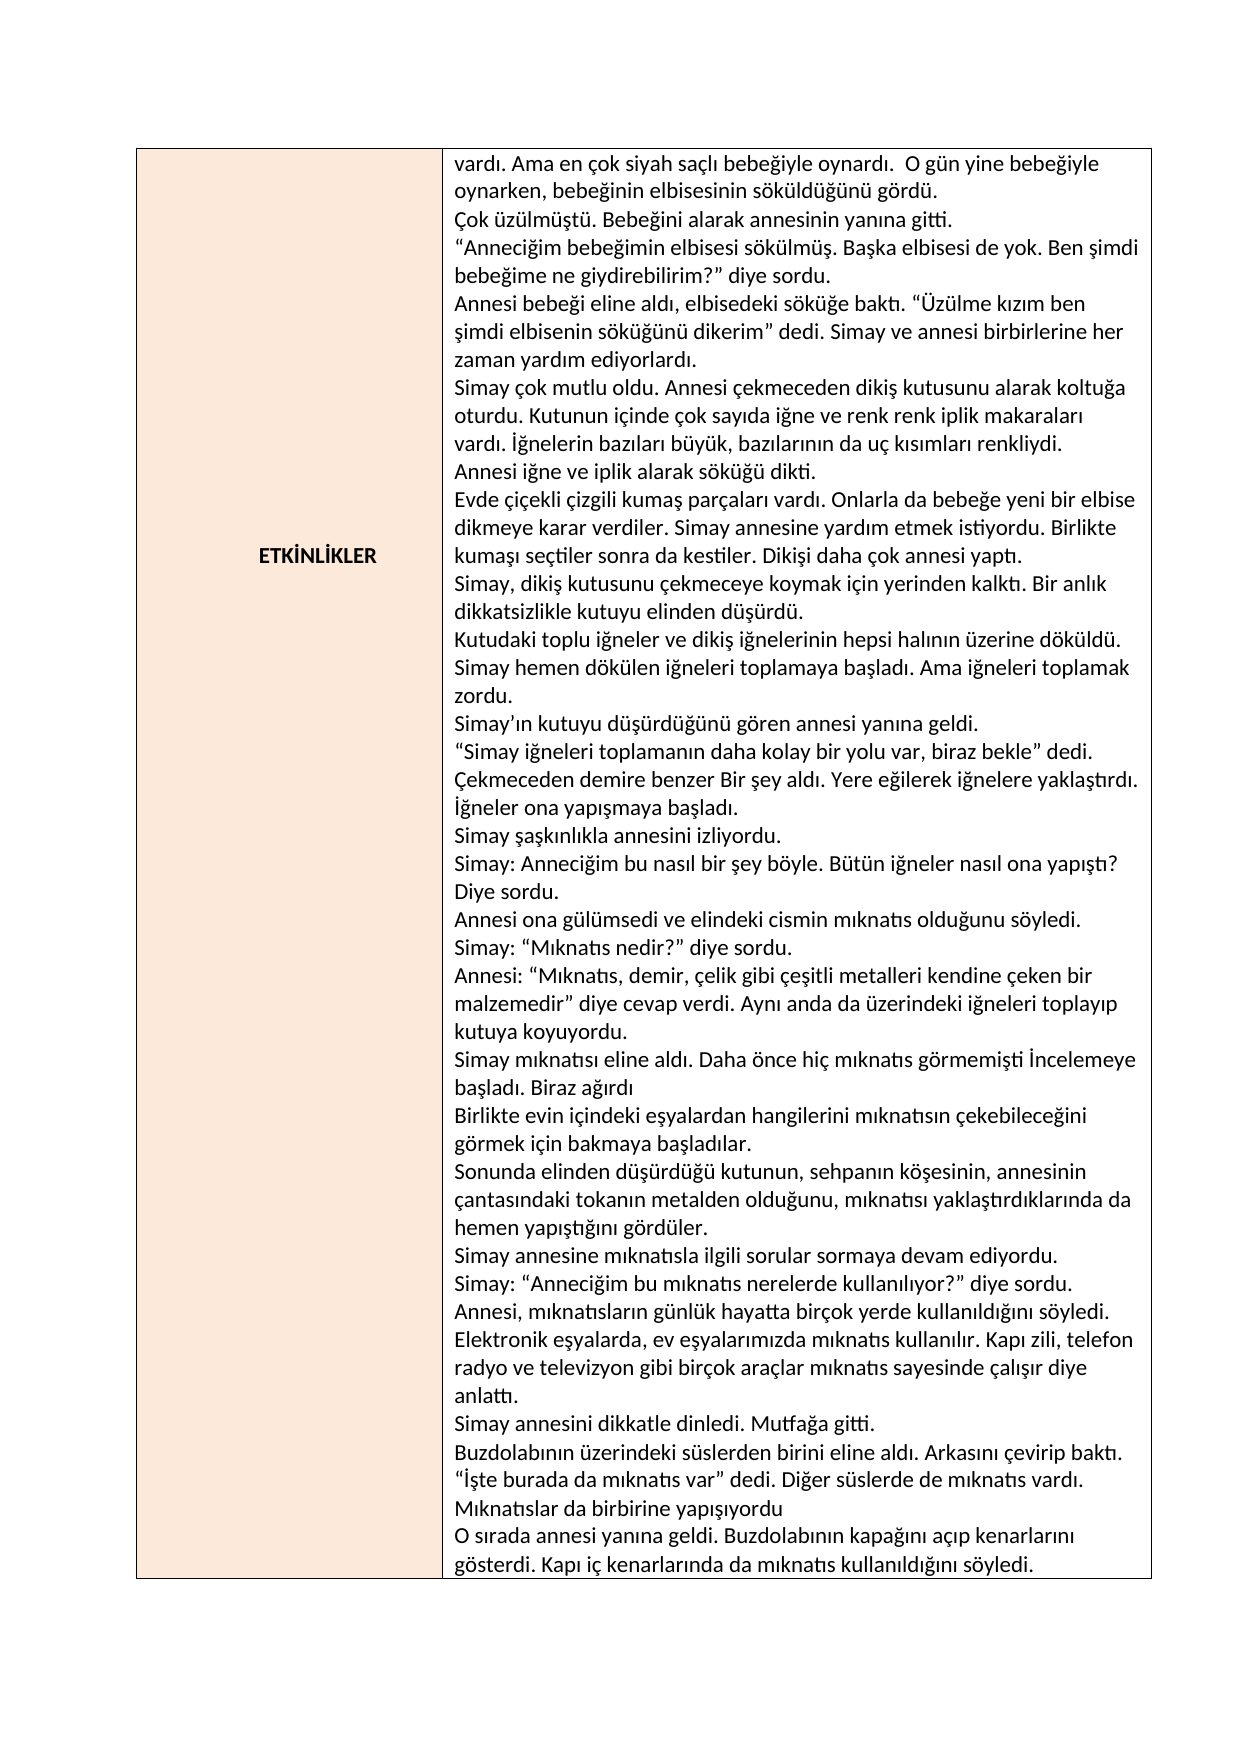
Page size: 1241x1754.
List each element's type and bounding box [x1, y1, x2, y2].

table_cell [137, 149, 442, 1578]
table_cell [443, 149, 1151, 1578]
